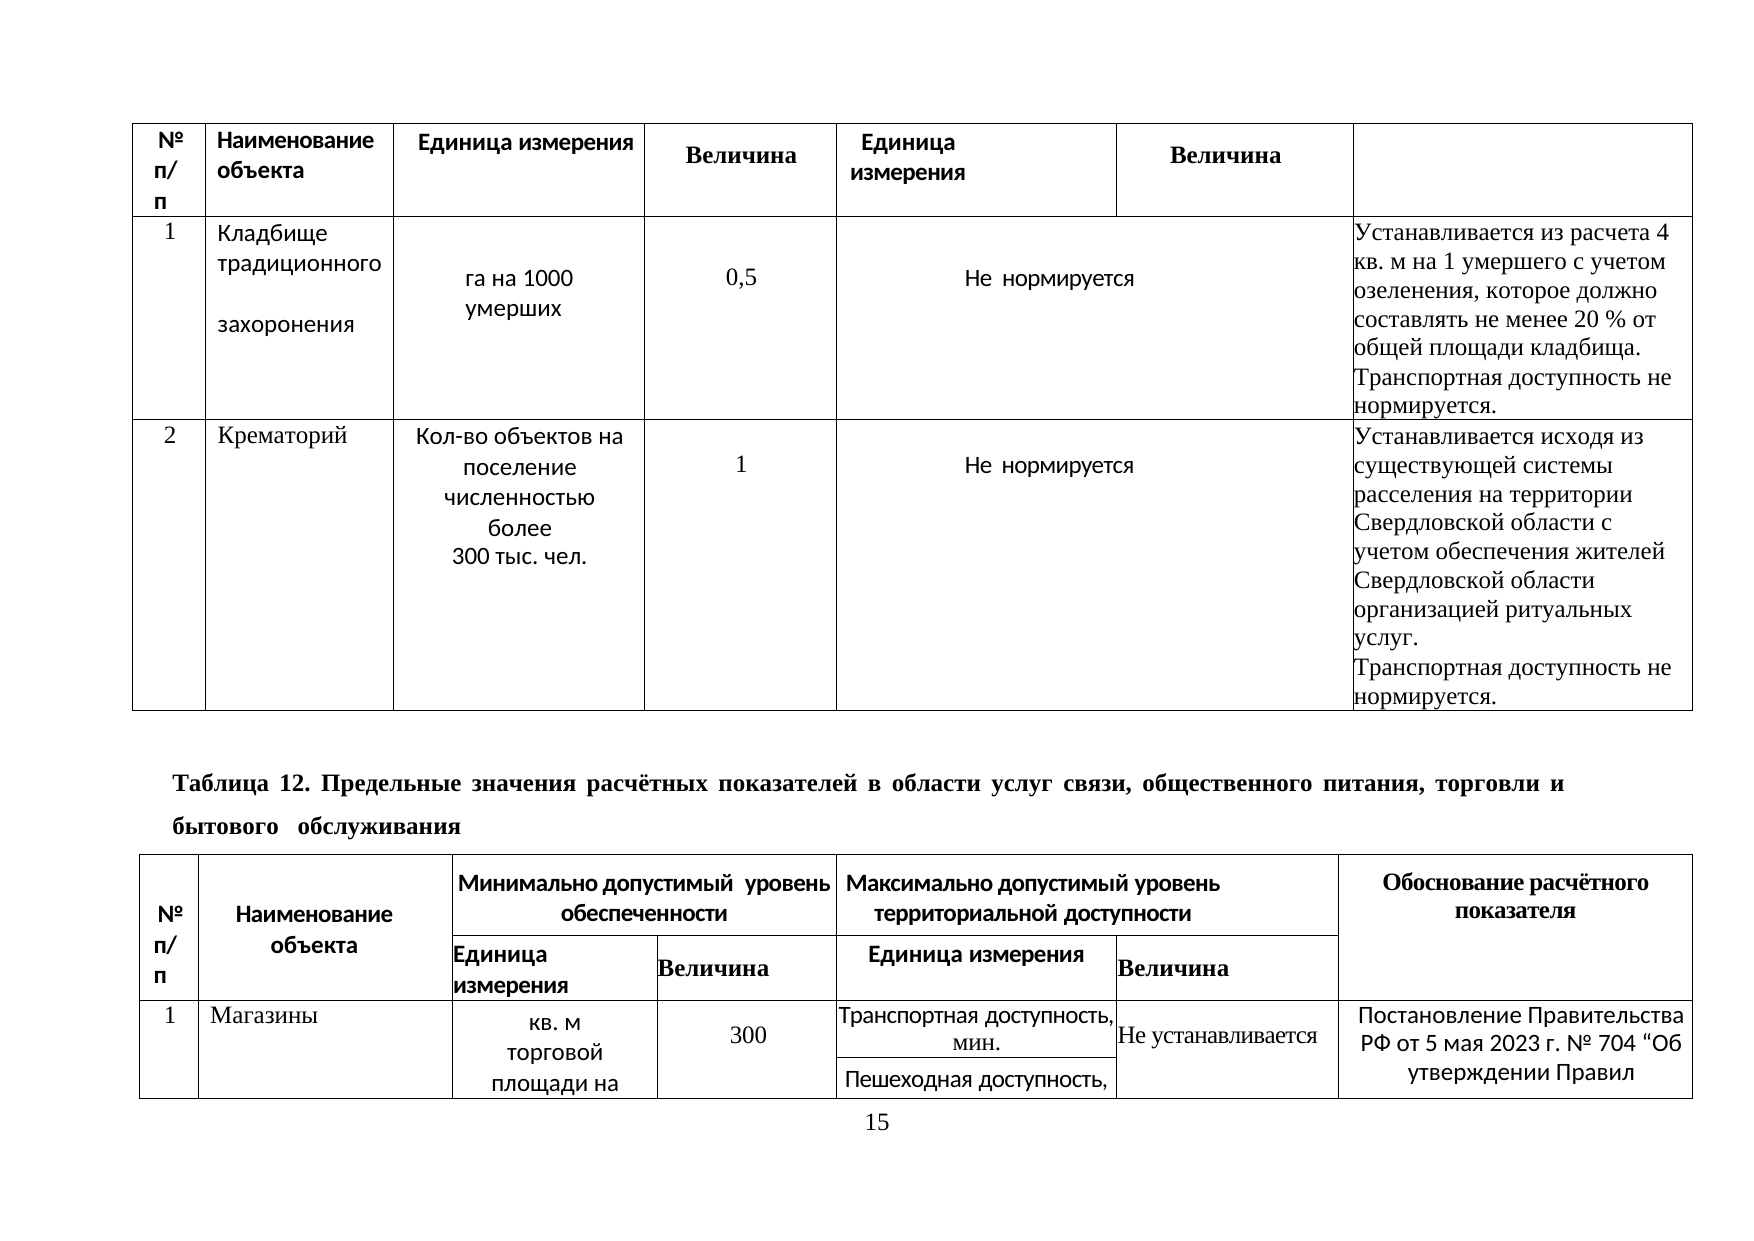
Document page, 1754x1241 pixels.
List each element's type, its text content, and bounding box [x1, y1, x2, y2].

table_cell Не нормируется [837, 420, 1353, 709]
table_header № п/п [140, 855, 198, 999]
table_cell Величина [658, 936, 836, 999]
table_cell кв. м торговой площади на 1000 чел. [453, 1001, 657, 1098]
table_cell га на 1000 умерших [394, 217, 644, 419]
table_cell Магазины [199, 1001, 452, 1098]
table_cell Величина [1117, 124, 1353, 216]
table_cell 1 [645, 420, 836, 709]
table_cell Единица измерения [394, 124, 644, 216]
table_header Наименование объекта [199, 855, 452, 999]
table_header Максимально допустимый уровень территориальной доступности [837, 855, 1338, 935]
table_cell Единица измерения [837, 124, 1116, 216]
table_cell 1 [133, 217, 205, 419]
table_cell Величина [645, 124, 836, 216]
table_header № п/п [133, 124, 205, 216]
table_cell Транспортная доступность, мин. [837, 1001, 1116, 1057]
table_cell Не нормируется [837, 217, 1353, 419]
table_cell Постановление Правительства РФ от 5 мая 2023 г. № 704 “Об утверждении Правил установления субъектами Российской Федерации нормативов минимальной обеспеченности населения площадью торговых объектов и методики расчета нормативов минимальной обеспеченности населения площадью торговых объектов, а также о признании утратившими силу некоторых актов Правительства Российской Федерации” [1339, 1001, 1692, 1098]
table_header Обоснование расчётного показателя [1339, 855, 1692, 999]
table_cell Единица измерения [837, 936, 1116, 999]
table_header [206, 124, 393, 216]
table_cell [837, 1058, 1116, 1098]
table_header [1354, 124, 1692, 216]
table_cell 0,5 [645, 217, 836, 419]
table_cell Величина [1117, 936, 1338, 999]
table_cell 1 [140, 1001, 198, 1098]
table_cell Устанавливается из расчета 4 кв. м на 1 умершего с учетом озеленения, которое должно составлять не менее 20 % от общей площади кладбища. Транспортная доступность не нормируется. [1354, 217, 1692, 419]
text Таблица 12. Предельные значения расчётных показателей в области услуг связи, общественного питания, торговли и бытового обслуживания [172, 768, 1566, 840]
table_cell 300 [658, 1001, 836, 1098]
table_cell 2 [133, 420, 205, 709]
table_cell Устанавливается исходя из существующей системы расселения на территории Свердловской области с учетом обеспечения жителей Свердловской области организацией ритуальных услуг. Транспортная доступность не нормируется. [1354, 420, 1692, 709]
table_cell Единица измерения [453, 936, 657, 999]
table_cell Крематорий [206, 420, 393, 709]
table_cell Кол-во объектов на поселение численностью более 300 тыс. чел. [394, 420, 644, 709]
table_cell Кладбище традиционного и смешанного захоронения [206, 217, 393, 419]
table_header Минимально допустимый уровень обеспеченности [453, 855, 836, 935]
table_cell Не устанавливается [1117, 1001, 1338, 1098]
